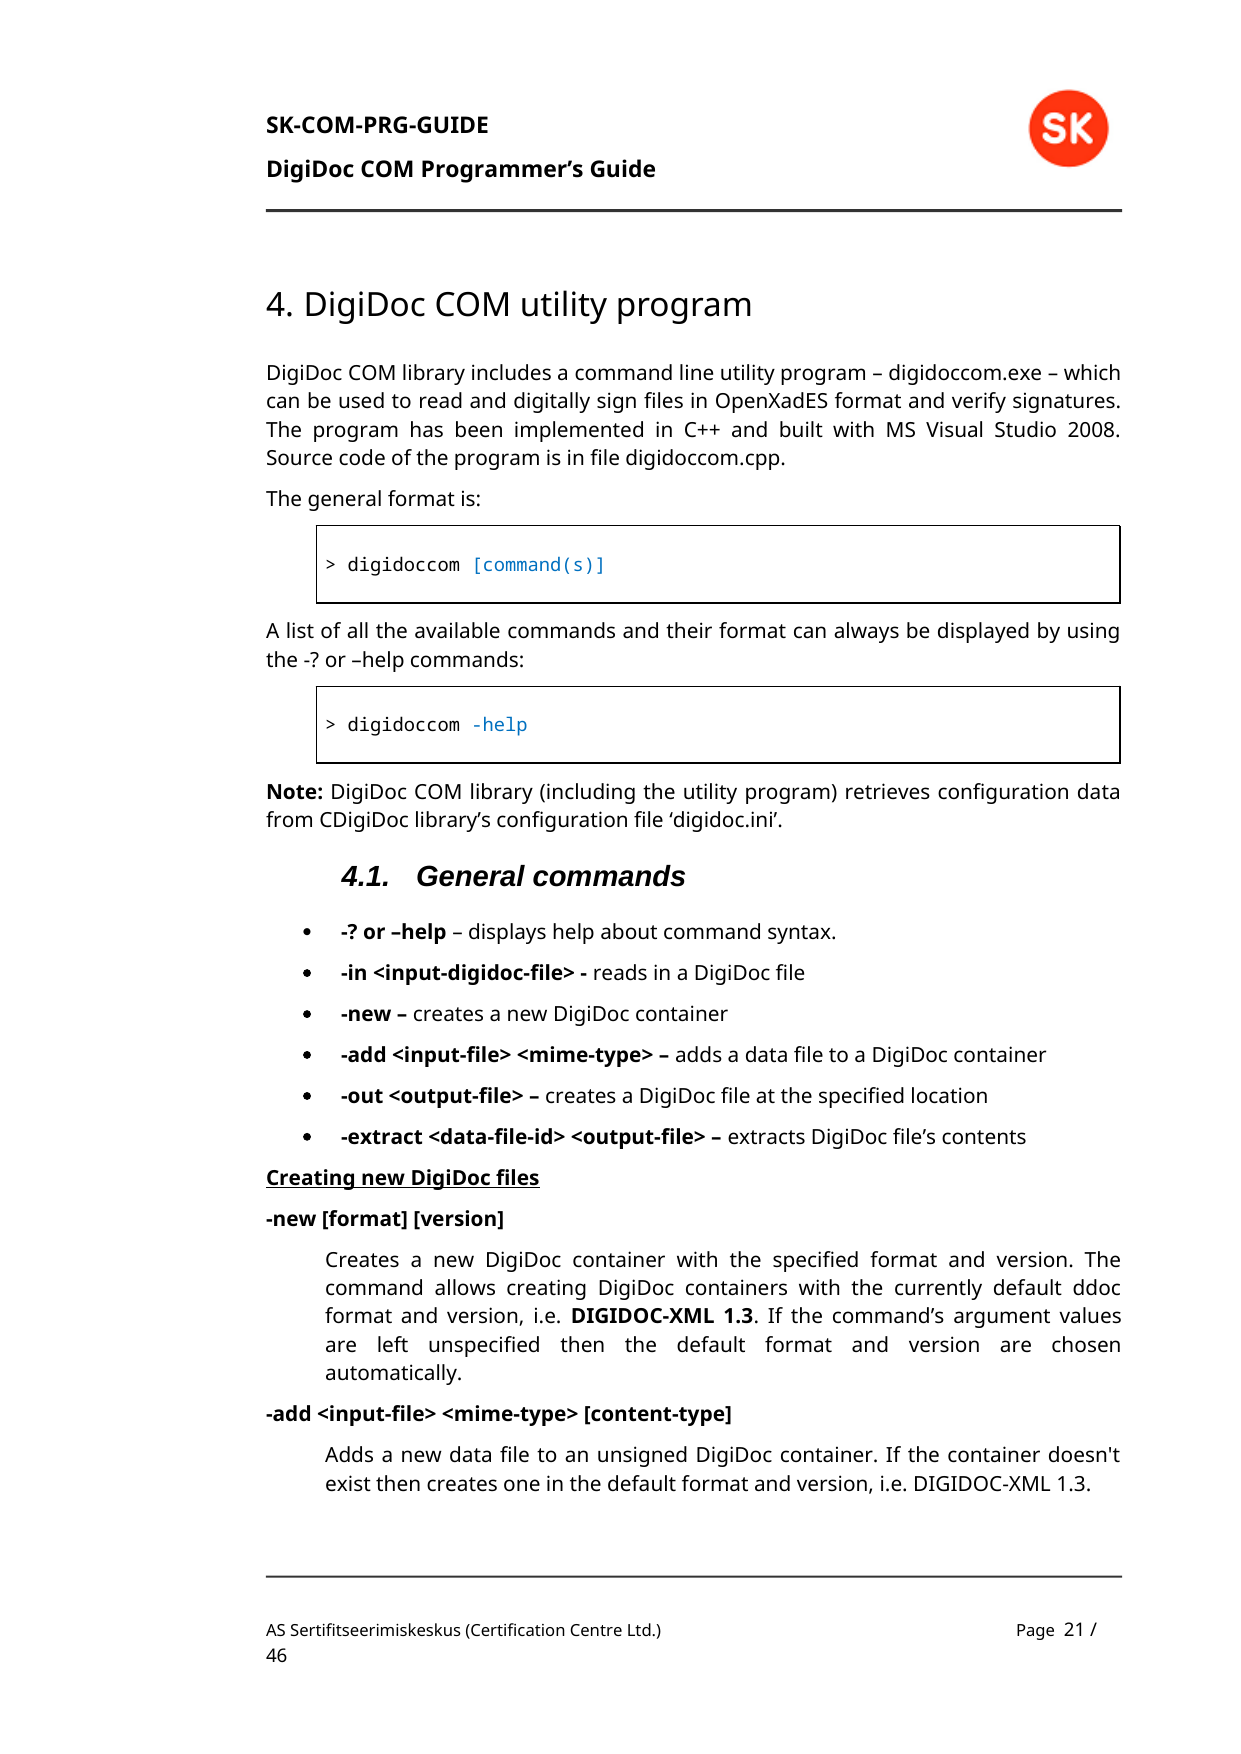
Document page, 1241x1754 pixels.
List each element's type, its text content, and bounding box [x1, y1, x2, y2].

text DigiDoc COM utility program [266, 281, 1122, 327]
text > digidoccom [command(s)] [317, 526, 1119, 602]
text Creating new DigiDoc files [266, 1163, 1122, 1191]
text The general format is: [266, 484, 1122, 513]
list -add <input-file> <mime-type> – adds a data file to a DigiDoc container [303, 1040, 1122, 1068]
list -extract <data-file-id> <output-file> – extracts DigiDoc file’s contents [303, 1122, 1122, 1150]
picture [1027, 88, 1114, 170]
text DigiDoc COM library includes a command line utility program – digidoccom.exe – which can be used to read and digitally sign files in OpenXadES format and verify signatures. The program has been implemented in C++ and built with MS Visual Studio 2008. Source code of the program is in file digidoccom.cpp. [266, 358, 1122, 472]
text Adds a new data file to an unsigned DigiDoc container. If the container doesn't exist then creates one in the default format and version, i.e. DIGIDOC-XML 1.3. [325, 1440, 1122, 1497]
text Note: DigiDoc COM library (including the utility program) retrieves configuration data from CDigiDoc library’s configuration file ‘digidoc.ini’. [266, 777, 1122, 834]
list -in <input-digidoc-file> - reads in a DigiDoc file [303, 958, 1122, 987]
list -? or –help – displays help about command syntax. [303, 917, 1122, 946]
text A list of all the available commands and their format can always be displayed by using the -? or –help commands: [266, 616, 1122, 673]
text -new [format] [version] [266, 1204, 1122, 1232]
text -add <input-file> <mime-type> [content-type] [266, 1399, 1122, 1428]
list -out <output-file> – creates a DigiDoc file at the specified location [303, 1081, 1122, 1109]
subtitle General commands [341, 859, 1122, 892]
list -new – creates a new DigiDoc container [303, 999, 1122, 1027]
text > digidoccom -help [317, 687, 1119, 762]
text Creates a new DigiDoc container with the specified format and version. The command allows creating DigiDoc containers with the currently default ddoc format and version, i.e. DIGIDOC-XML 1.3. If the command’s argument values are left unspecified then the default format and version are chosen automatically. [325, 1245, 1122, 1387]
